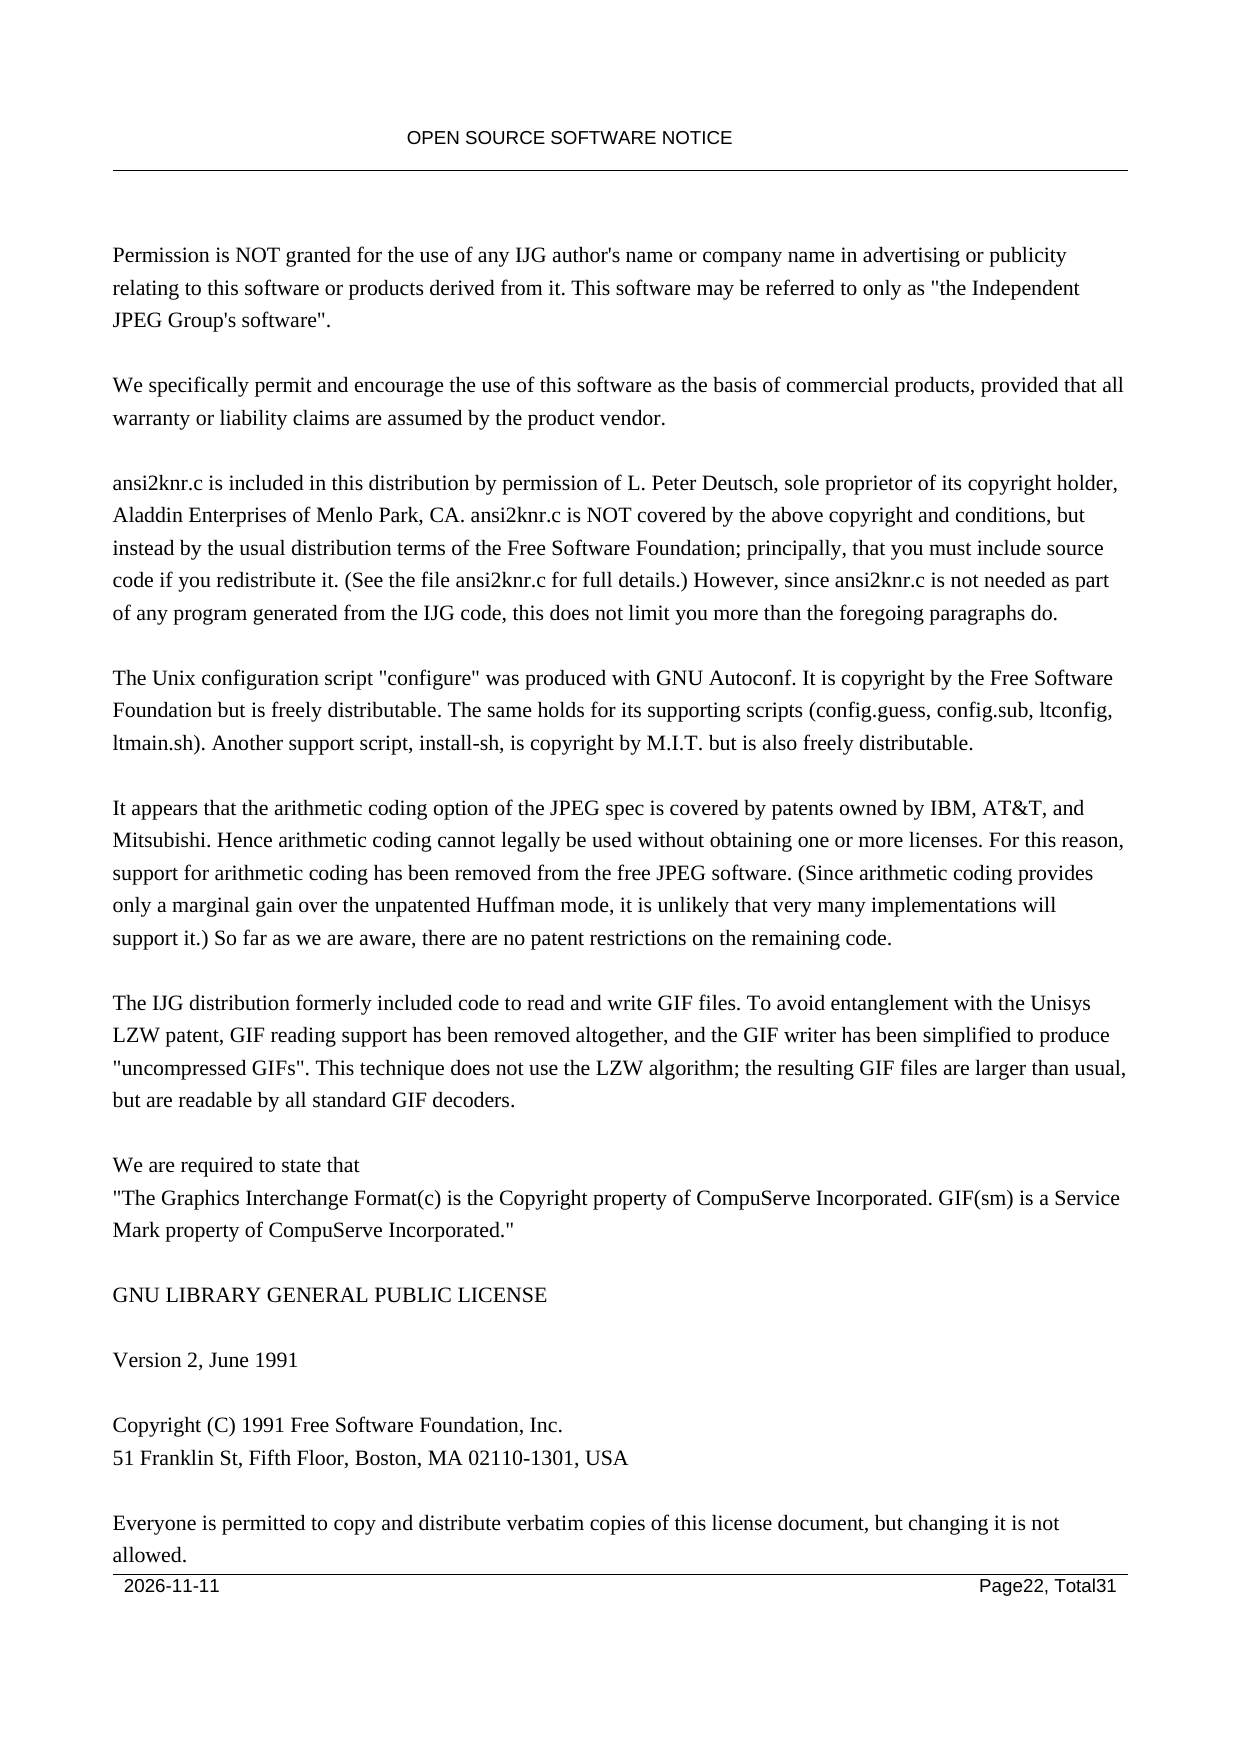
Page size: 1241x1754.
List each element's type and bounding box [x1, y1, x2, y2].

text [112, 206, 1128, 1571]
